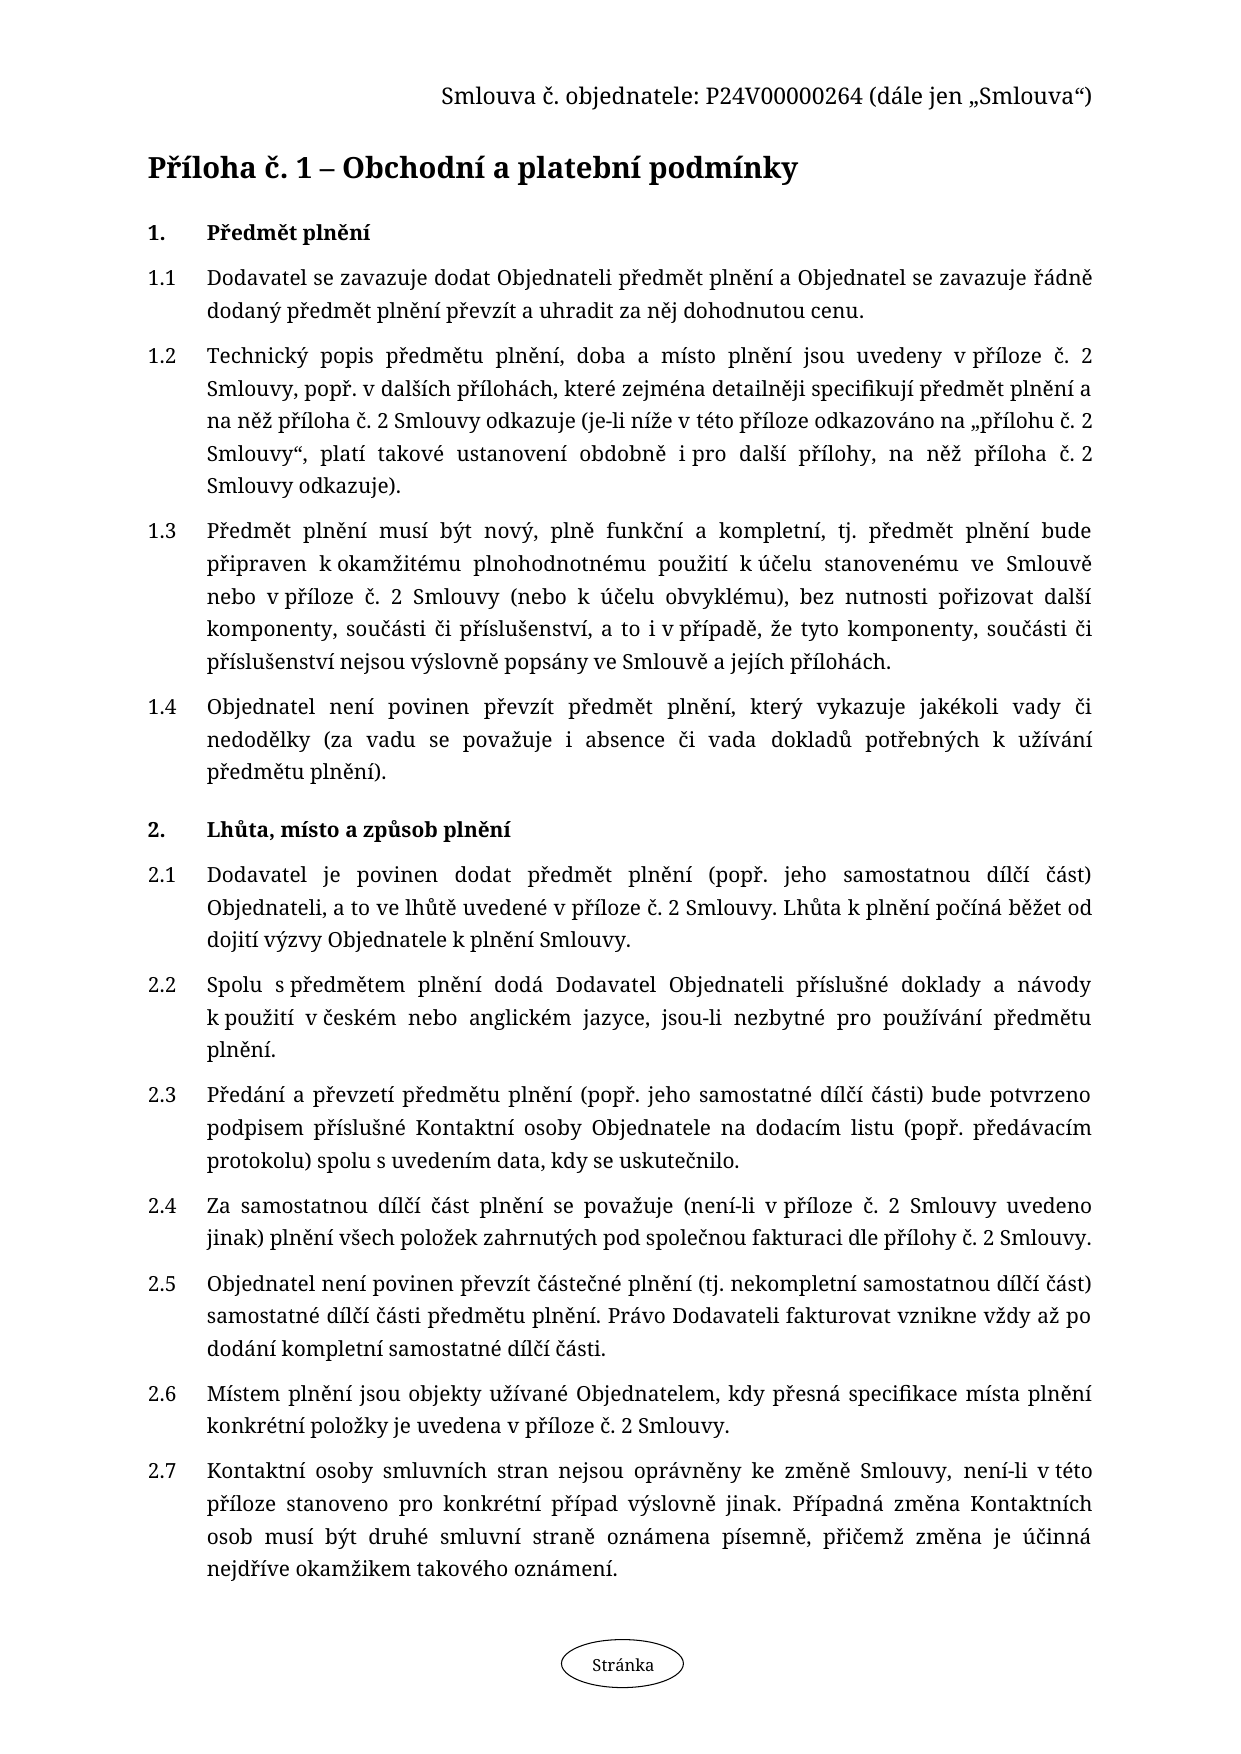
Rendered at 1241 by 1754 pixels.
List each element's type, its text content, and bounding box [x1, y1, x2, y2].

list Kontaktní osoby smluvních stran nejsou oprávněny ke změně Smlouvy, není-li v této příloze stanoveno pro konkrétní případ výslovně jinak. Případná změna Kontaktních osob musí být druhé smluvní straně oznámena písemně, přičemž změna je účinná nejdříve okamžikem takového oznámení. [148, 1457, 1093, 1583]
list Dodavatel se zavazuje dodat Objednateli předmět plnění a Objednatel se zavazuje řádně dodaný předmět plnění převzít a uhradit za něj dohodnutou cenu. [148, 263, 1093, 324]
list Předmět plnění musí být nový, plně funkční a kompletní, tj. předmět plnění bude připraven k okamžitému plnohodnotnému použití k účelu stanovenému ve Smlouvě nebo v příloze č. 2 Smlouvy (nebo k účelu obvyklému), bez nutnosti pořizovat další komponenty, součásti či příslušenství, a to i v případě, že tyto komponenty, součásti či příslušenství nejsou výslovně popsány ve Smlouvě a jejích přílohách. [148, 517, 1093, 675]
list Technický popis předmětu plnění, doba a místo plnění jsou uvedeny v příloze č. 2 Smlouvy, popř. v dalších přílohách, které zejména detailněji specifikují předmět plnění a na něž příloha č. 2 Smlouvy odkazuje (je-li níže v této příloze odkazováno na „přílohu č. 2 Smlouvy“, platí takové ustanovení obdobně i pro další přílohy, na něž příloha č. 2 Smlouvy odkazuje). [148, 341, 1093, 500]
list Místem plnění jsou objekty užívané Objednatelem, kdy přesná specifikace místa plnění konkrétní položky je uvedena v příloze č. 2 Smlouvy. [148, 1379, 1093, 1440]
list Objednatel není povinen převzít částečné plnění (tj. nekompletní samostatnou dílčí část) samostatné dílčí části předmětu plnění. Právo Dodavateli fakturovat vznikne vždy až po dodání kompletní samostatné dílčí části. [148, 1269, 1093, 1362]
list Za samostatnou dílčí část plnění se považuje (není-li v příloze č. 2 Smlouvy uvedeno jinak) plnění všech položek zahrnutých pod společnou fakturaci dle přílohy č. 2 Smlouvy. [148, 1191, 1093, 1252]
list Objednatel není povinen převzít předmět plnění, který vykazuje jakékoli vady či nedodělky (za vadu se považuje i absence či vada dokladů potřebných k užívání předmětu plnění). [148, 692, 1093, 786]
list Dodavatel je povinen dodat předmět plnění (popř. jeho samostatnou dílčí část) Objednateli, a to ve lhůtě uvedené v příloze č. 2 Smlouvy. Lhůta k plnění počíná běžet od dojití výzvy Objednatele k plnění Smlouvy. [148, 860, 1093, 954]
text Příloha č. 1 – Obchodní a platební podmínky [148, 148, 1093, 187]
list Spolu s předmětem plnění dodá Dodavatel Objednateli příslušné doklady a návody k použití v českém nebo anglickém jazyce, jsou-li nezbytné pro používání předmětu plnění. [148, 970, 1093, 1064]
list Předmět plnění [148, 218, 1093, 247]
list Předání a převzetí předmětu plnění (popř. jeho samostatné dílčí části) bude potvrzeno podpisem příslušné Kontaktní osoby Objednatele na dodacím listu (popř. předávacím protokolu) spolu s uvedením data, kdy se uskutečnilo. [148, 1081, 1093, 1174]
list Lhůta, místo a způsob plnění [148, 815, 1093, 843]
